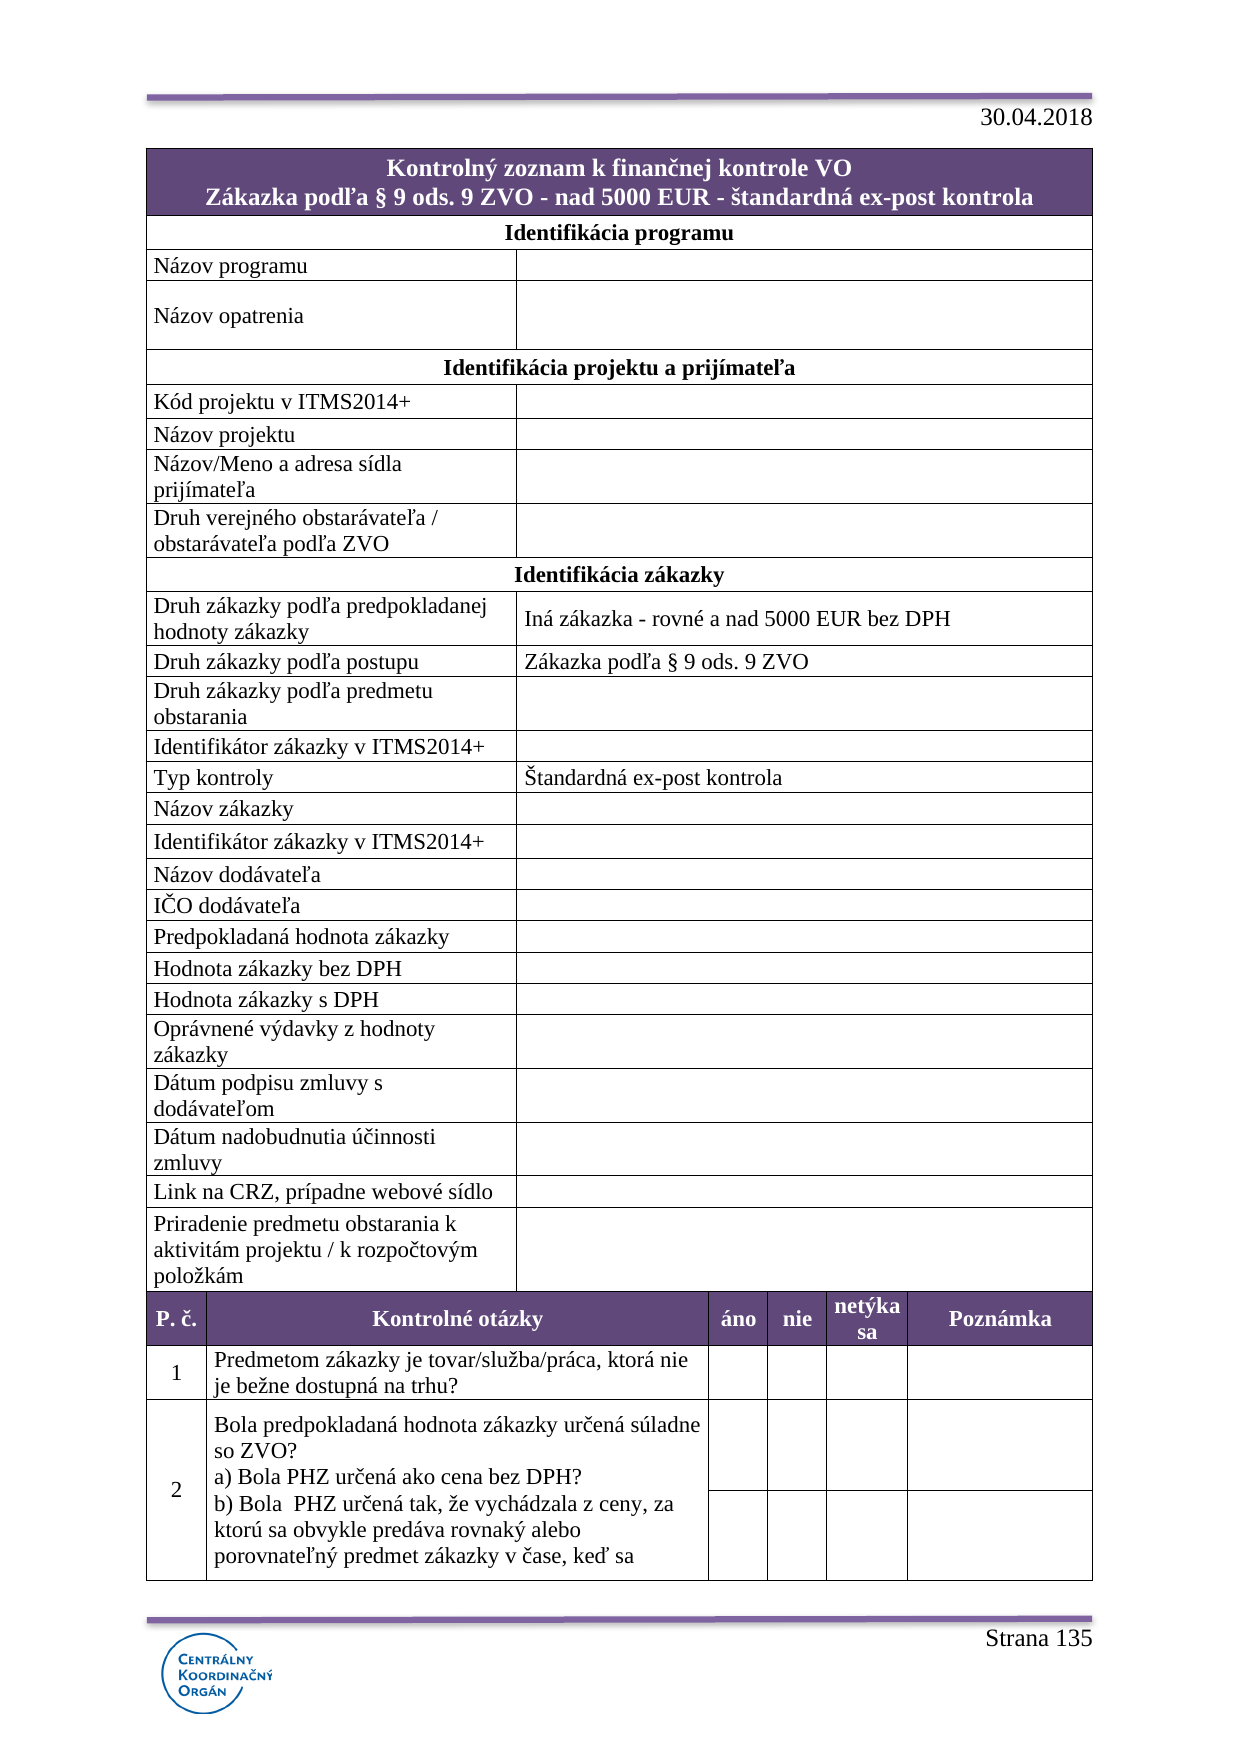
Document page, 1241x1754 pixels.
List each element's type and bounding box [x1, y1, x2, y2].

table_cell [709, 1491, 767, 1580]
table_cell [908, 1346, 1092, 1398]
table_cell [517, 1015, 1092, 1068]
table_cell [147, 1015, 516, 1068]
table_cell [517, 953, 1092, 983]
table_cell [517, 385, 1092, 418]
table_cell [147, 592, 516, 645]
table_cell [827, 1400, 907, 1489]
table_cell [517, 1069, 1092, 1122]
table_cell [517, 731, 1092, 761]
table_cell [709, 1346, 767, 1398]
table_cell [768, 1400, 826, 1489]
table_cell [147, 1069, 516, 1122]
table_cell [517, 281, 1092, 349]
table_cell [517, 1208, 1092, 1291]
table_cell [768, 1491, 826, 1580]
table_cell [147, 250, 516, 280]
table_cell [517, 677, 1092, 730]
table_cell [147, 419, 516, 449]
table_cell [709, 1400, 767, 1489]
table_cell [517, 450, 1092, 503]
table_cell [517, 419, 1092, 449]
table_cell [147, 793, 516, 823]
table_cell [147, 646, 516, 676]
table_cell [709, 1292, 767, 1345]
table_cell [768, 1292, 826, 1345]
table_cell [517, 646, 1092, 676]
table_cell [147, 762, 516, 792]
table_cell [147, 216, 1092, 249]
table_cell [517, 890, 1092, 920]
picture [159, 1631, 272, 1713]
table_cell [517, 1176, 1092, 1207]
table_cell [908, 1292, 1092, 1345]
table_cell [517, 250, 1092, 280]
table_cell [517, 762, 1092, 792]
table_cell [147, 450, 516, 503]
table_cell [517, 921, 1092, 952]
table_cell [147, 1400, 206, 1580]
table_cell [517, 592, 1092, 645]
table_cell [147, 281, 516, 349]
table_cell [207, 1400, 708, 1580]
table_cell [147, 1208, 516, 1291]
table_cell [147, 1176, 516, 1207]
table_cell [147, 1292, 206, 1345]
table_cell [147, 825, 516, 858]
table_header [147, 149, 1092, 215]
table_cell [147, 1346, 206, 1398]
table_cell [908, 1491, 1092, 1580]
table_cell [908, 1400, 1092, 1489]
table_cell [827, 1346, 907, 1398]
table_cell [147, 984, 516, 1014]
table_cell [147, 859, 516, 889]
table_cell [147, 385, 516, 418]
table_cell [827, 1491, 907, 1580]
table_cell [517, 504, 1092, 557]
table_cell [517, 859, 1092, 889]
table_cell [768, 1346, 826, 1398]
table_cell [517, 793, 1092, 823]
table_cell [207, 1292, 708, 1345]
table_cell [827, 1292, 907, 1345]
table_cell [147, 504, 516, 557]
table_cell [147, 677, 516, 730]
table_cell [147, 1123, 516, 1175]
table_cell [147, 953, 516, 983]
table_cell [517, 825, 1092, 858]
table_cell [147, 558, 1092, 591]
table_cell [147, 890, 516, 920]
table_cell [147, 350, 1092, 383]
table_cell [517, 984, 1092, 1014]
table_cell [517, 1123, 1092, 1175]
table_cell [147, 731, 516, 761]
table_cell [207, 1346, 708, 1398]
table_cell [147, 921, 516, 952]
